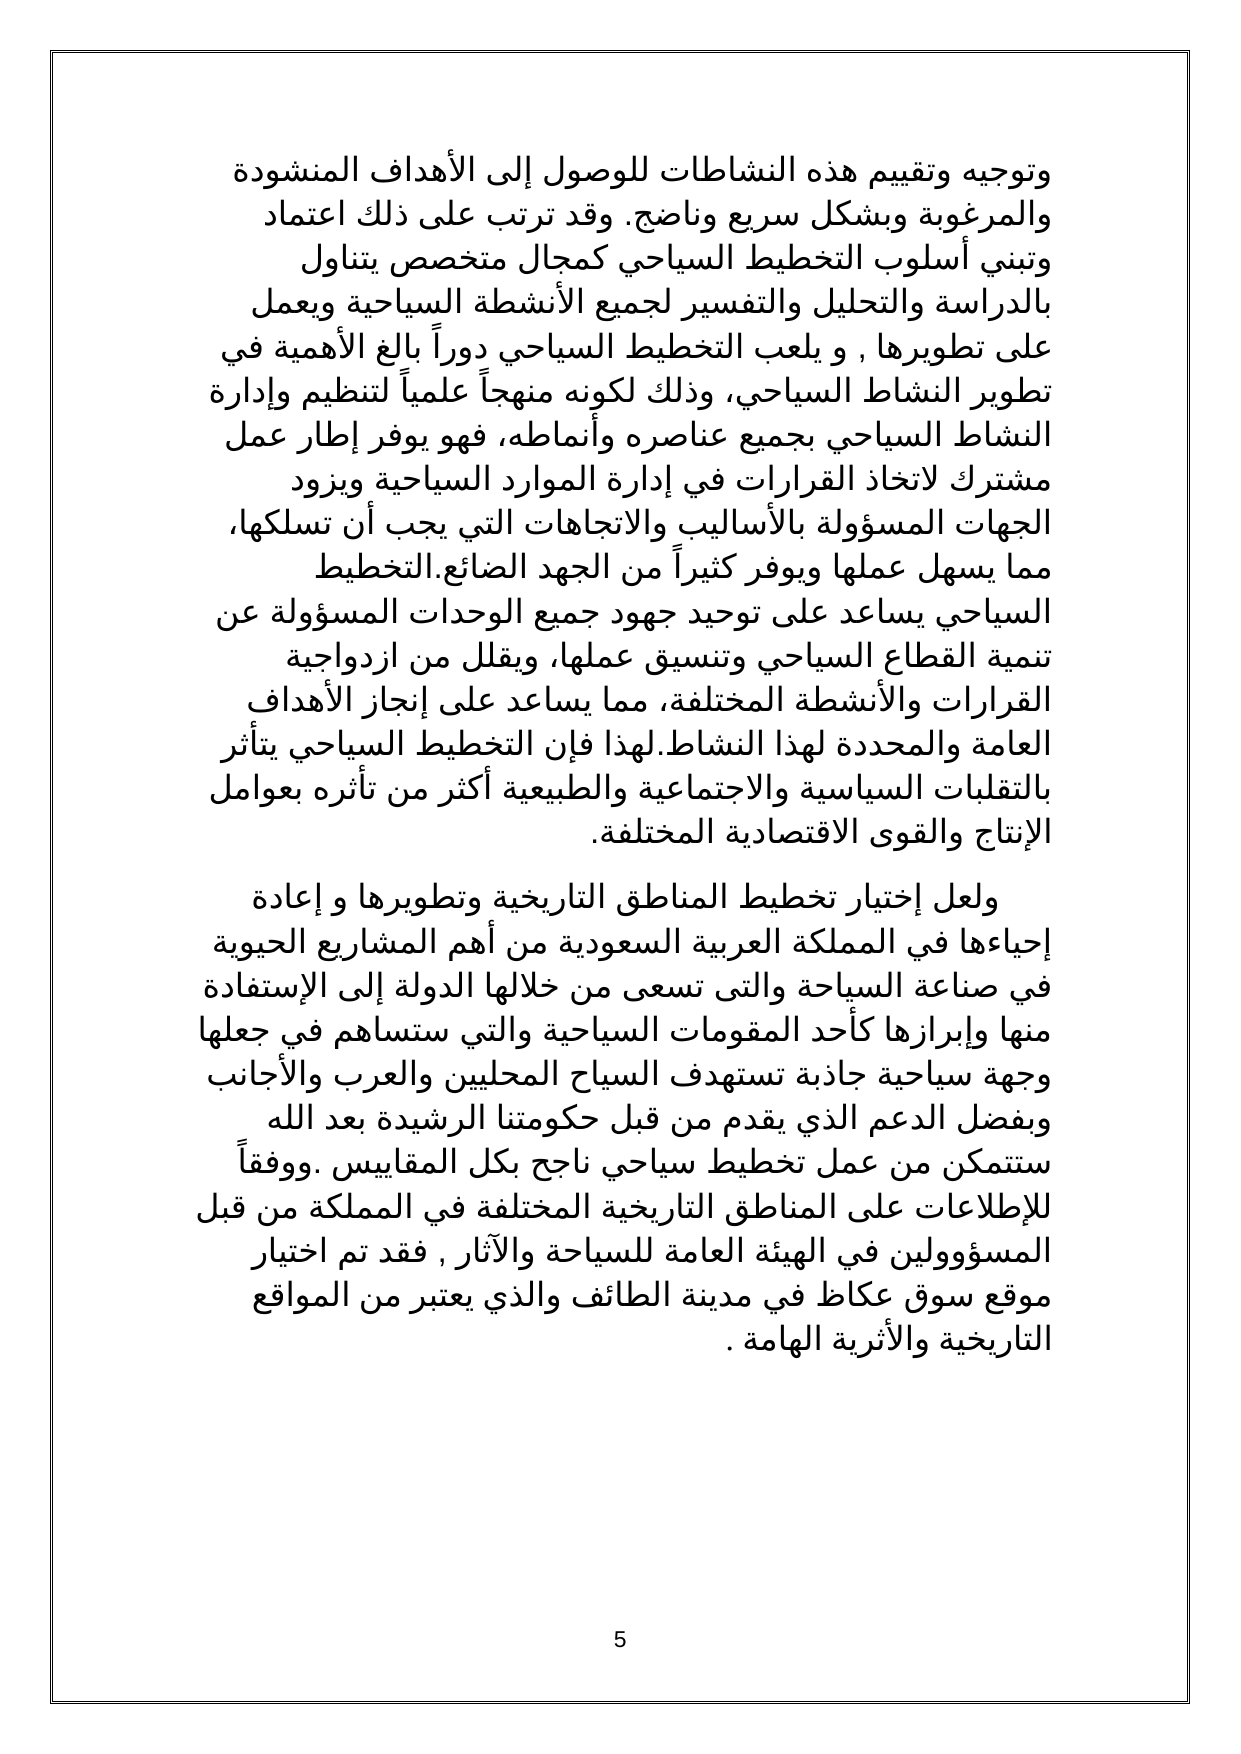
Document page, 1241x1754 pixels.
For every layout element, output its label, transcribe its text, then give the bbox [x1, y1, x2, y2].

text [187, 150, 1053, 851]
text ولعل إختيار تخطيط المناطق التاريخية وتطويرها و إعادة إحياءها في المملكة العربية السعودية من أهم المشاريع الحيوية في صناعة السياحة والتى تسعى من خلالها الدولة إلى الإستفادة منها وإبرازها كأحد المقومات السياحية والتي ستساهم في جعلها وجهة سياحية جاذبة تستهدف السياح المحليين والعرب والأجانب وبفضل الدعم الذي يقدم من قبل حكومتنا الرشيدة بعد الله ستتمكن من عمل تخطيط سياحي ناجح بكل المقاييس .ووفقاً للإطلاعات على المناطق التاريخية المختلفة في المملكة من قبل المسؤوولين في الهيئة العامة للسياحة والآثار , فقد تم اختيار موقع سوق عكاظ في مدينة الطائف والذي يعتبر من المواقع التاريخية والأثرية الهامة . [187, 877, 1053, 1358]
